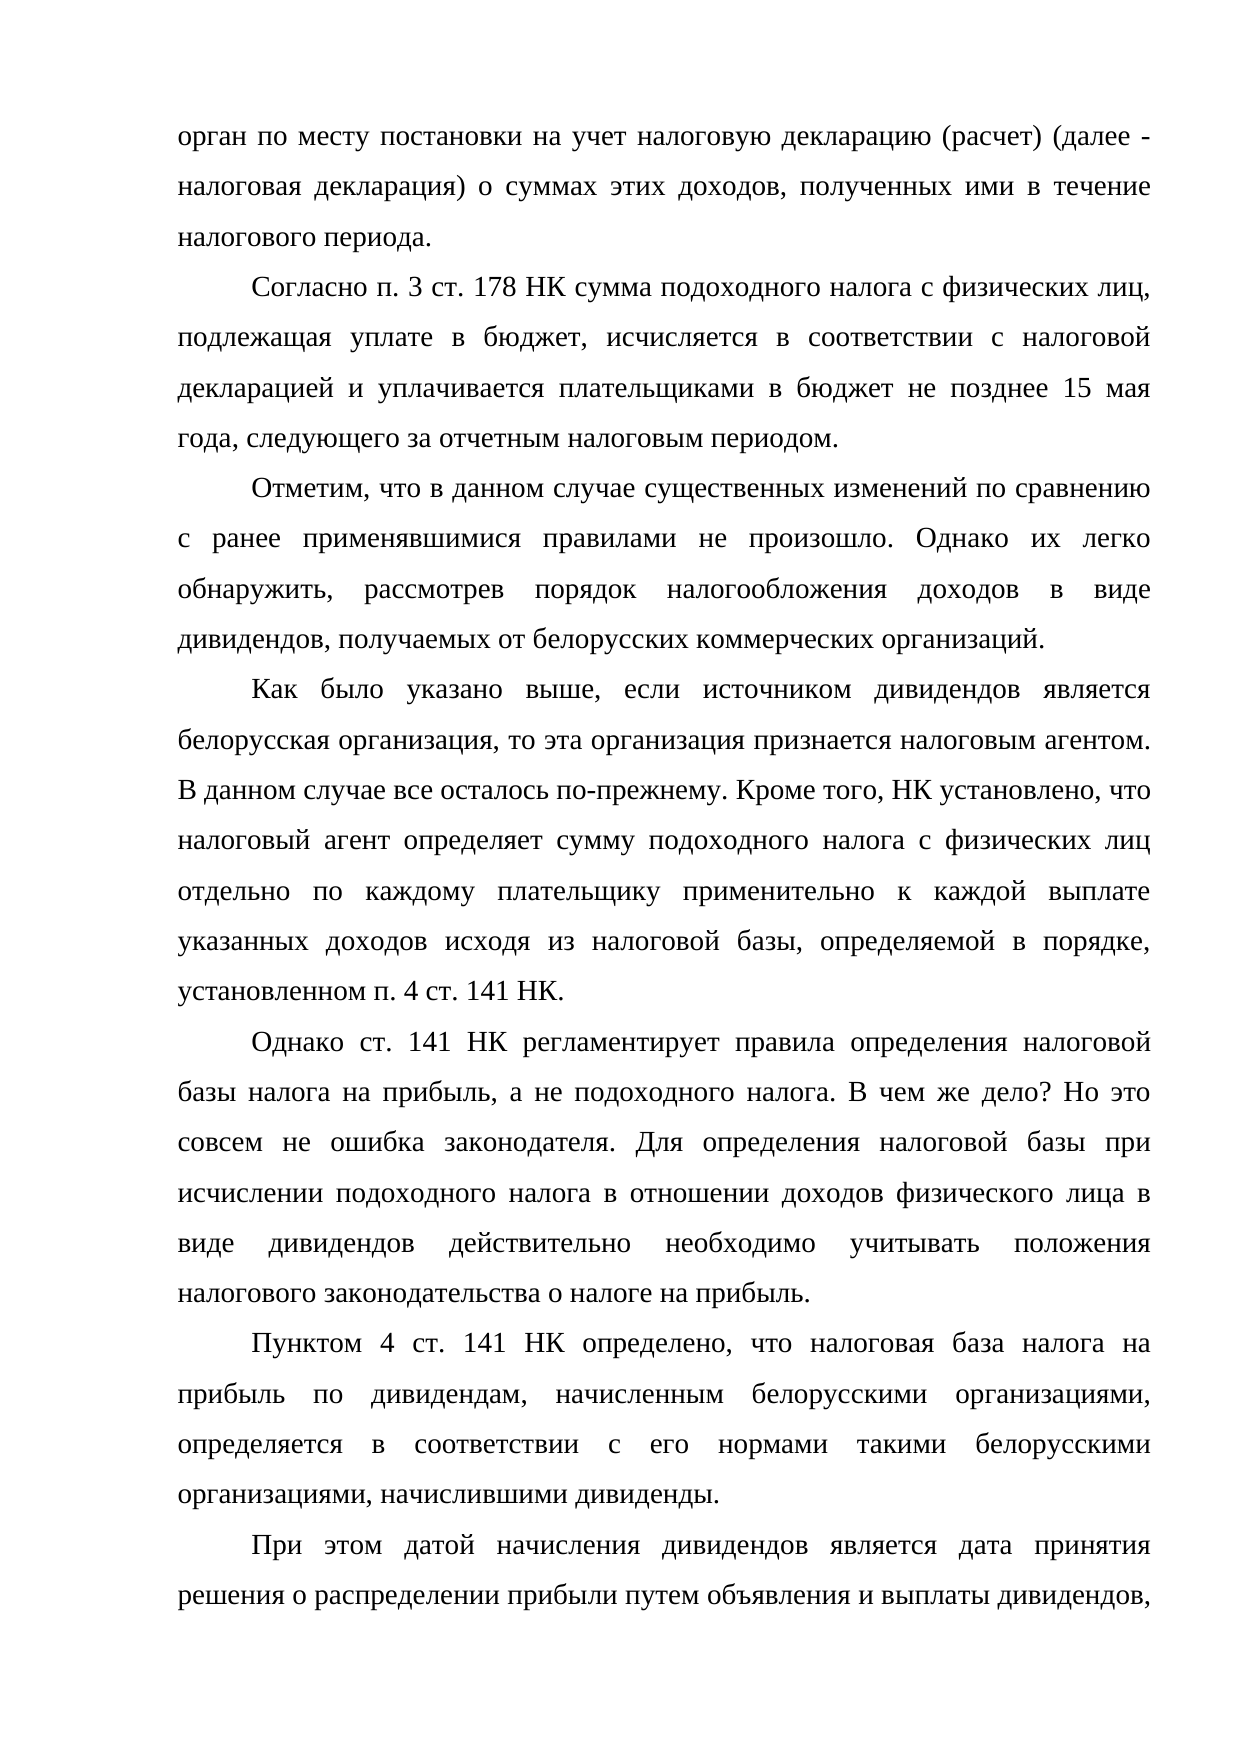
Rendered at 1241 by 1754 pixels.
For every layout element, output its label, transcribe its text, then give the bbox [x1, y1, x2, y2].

text Однако ст. 141 НК регламентирует правила определения налоговой базы налога на прибыль, а не подоходного налога. В чем же дело? Но это совсем не ошибка законодателя. Для определения налоговой базы при исчислении подоходного налога в отношении доходов физического лица в виде дивидендов действительно необходимо учитывать положения налогового законодательства о налоге на прибыль. [177, 1024, 1152, 1309]
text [177, 118, 1152, 252]
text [177, 1527, 1152, 1611]
text Отметим, что в данном случае существенных изменений по сравнению с ранее применявшимися правилами не произошло. Однако их легко обнаружить, рассмотрев порядок налогообложения доходов в виде дивидендов, получаемых от белорусских коммерческих организаций. [177, 470, 1152, 655]
text Пунктом 4 ст. 141 НК определено, что налоговая база налога на прибыль по дивидендам, начисленным белорусскими организациями, определяется в соответствии с его нормами такими белорусскими организациями, начислившими дивиденды. [177, 1326, 1152, 1510]
text Как было указано выше, если источником дивидендов является белорусская организация, то эта организация признается налоговым агентом. В данном случае все осталось по-прежнему. Кроме того, НК установлено, что налоговый агент определяет сумму подоходного налога с физических лиц отдельно по каждому плательщику применительно к каждой выплате указанных доходов исходя из налоговой базы, определяемой в порядке, установленном п. 4 ст. 141 НК. [177, 672, 1152, 1007]
text Согласно п. 3 ст. 178 НК сумма подоходного налога с физических лиц, подлежащая уплате в бюджет, исчисляется в соответствии с налоговой декларацией и уплачивается плательщиками в бюджет не позднее 15 мая года, следующего за отчетным налоговым периодом. [177, 269, 1152, 453]
